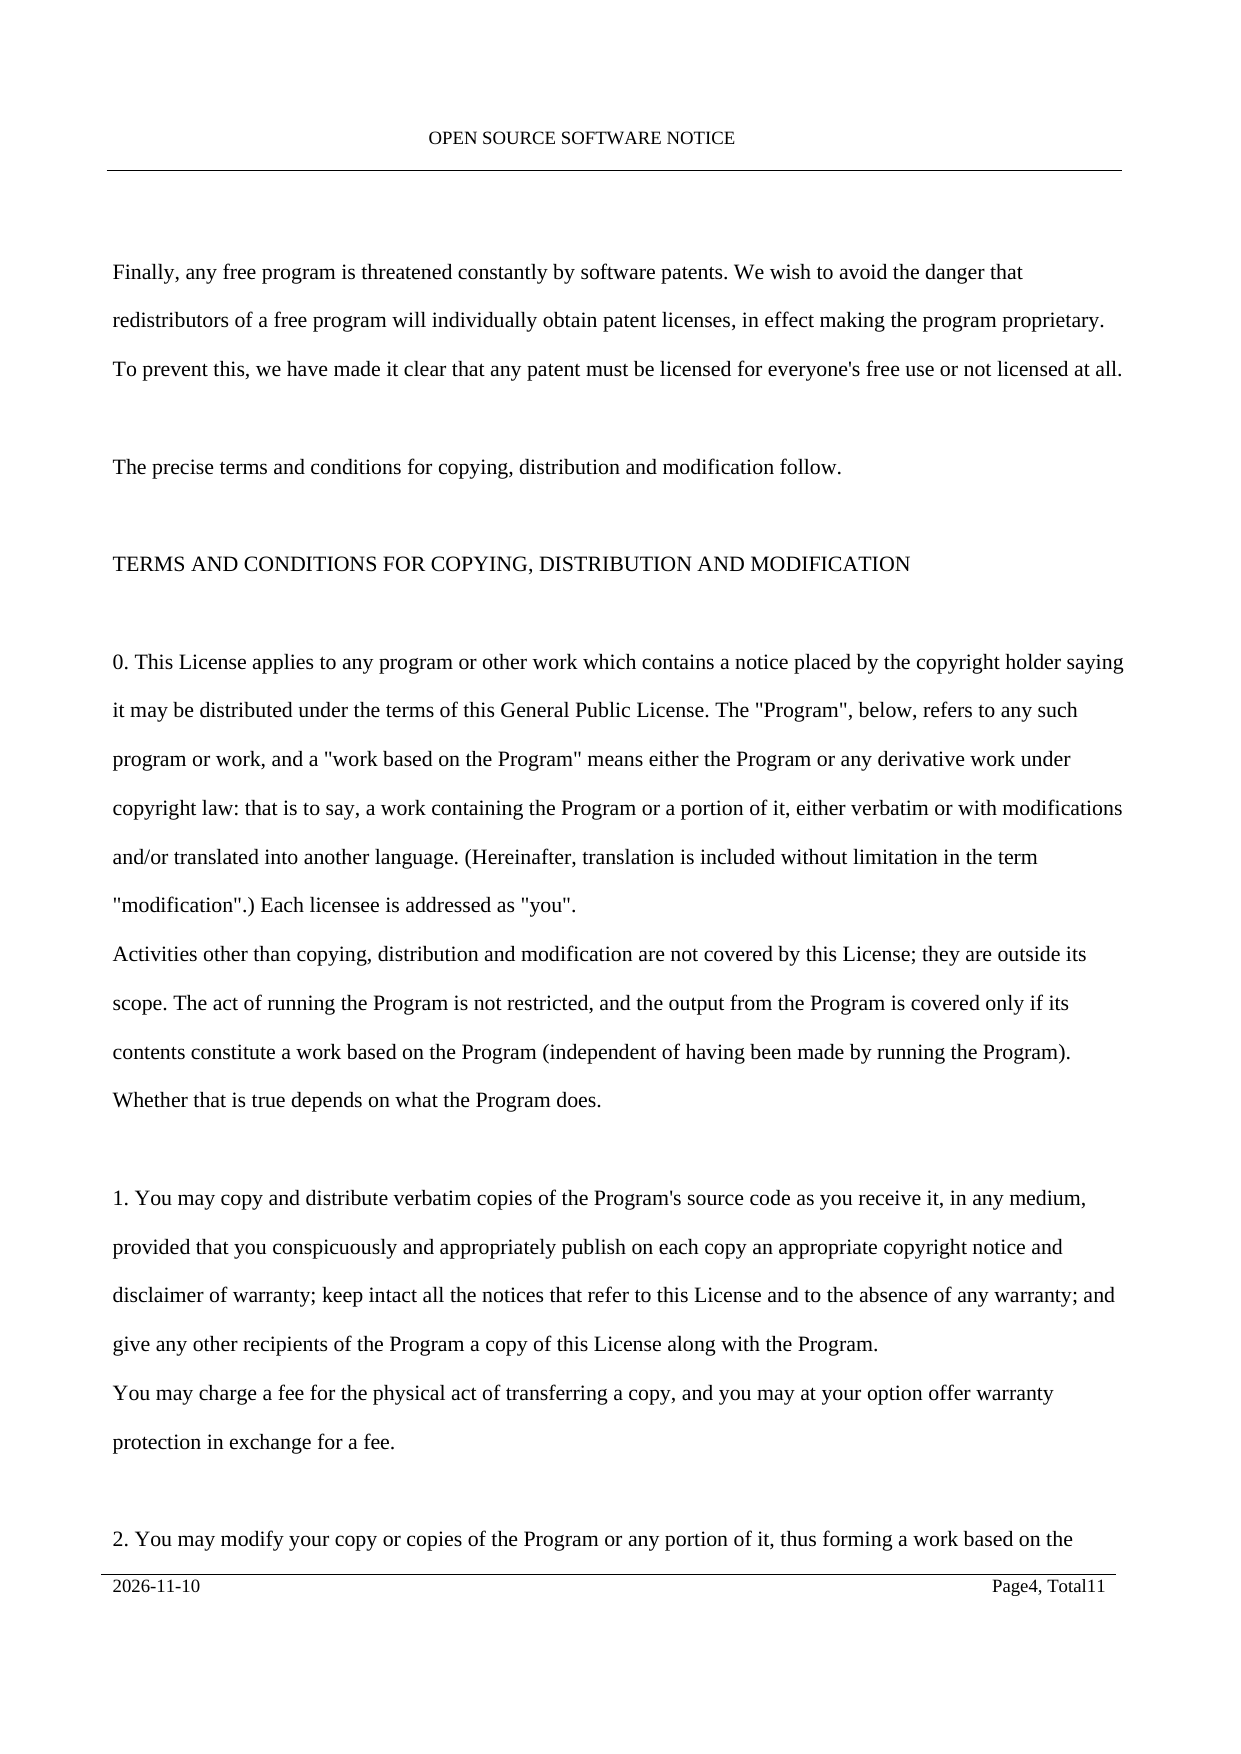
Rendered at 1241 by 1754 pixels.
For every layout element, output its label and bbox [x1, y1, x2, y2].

text [112, 206, 1128, 1555]
